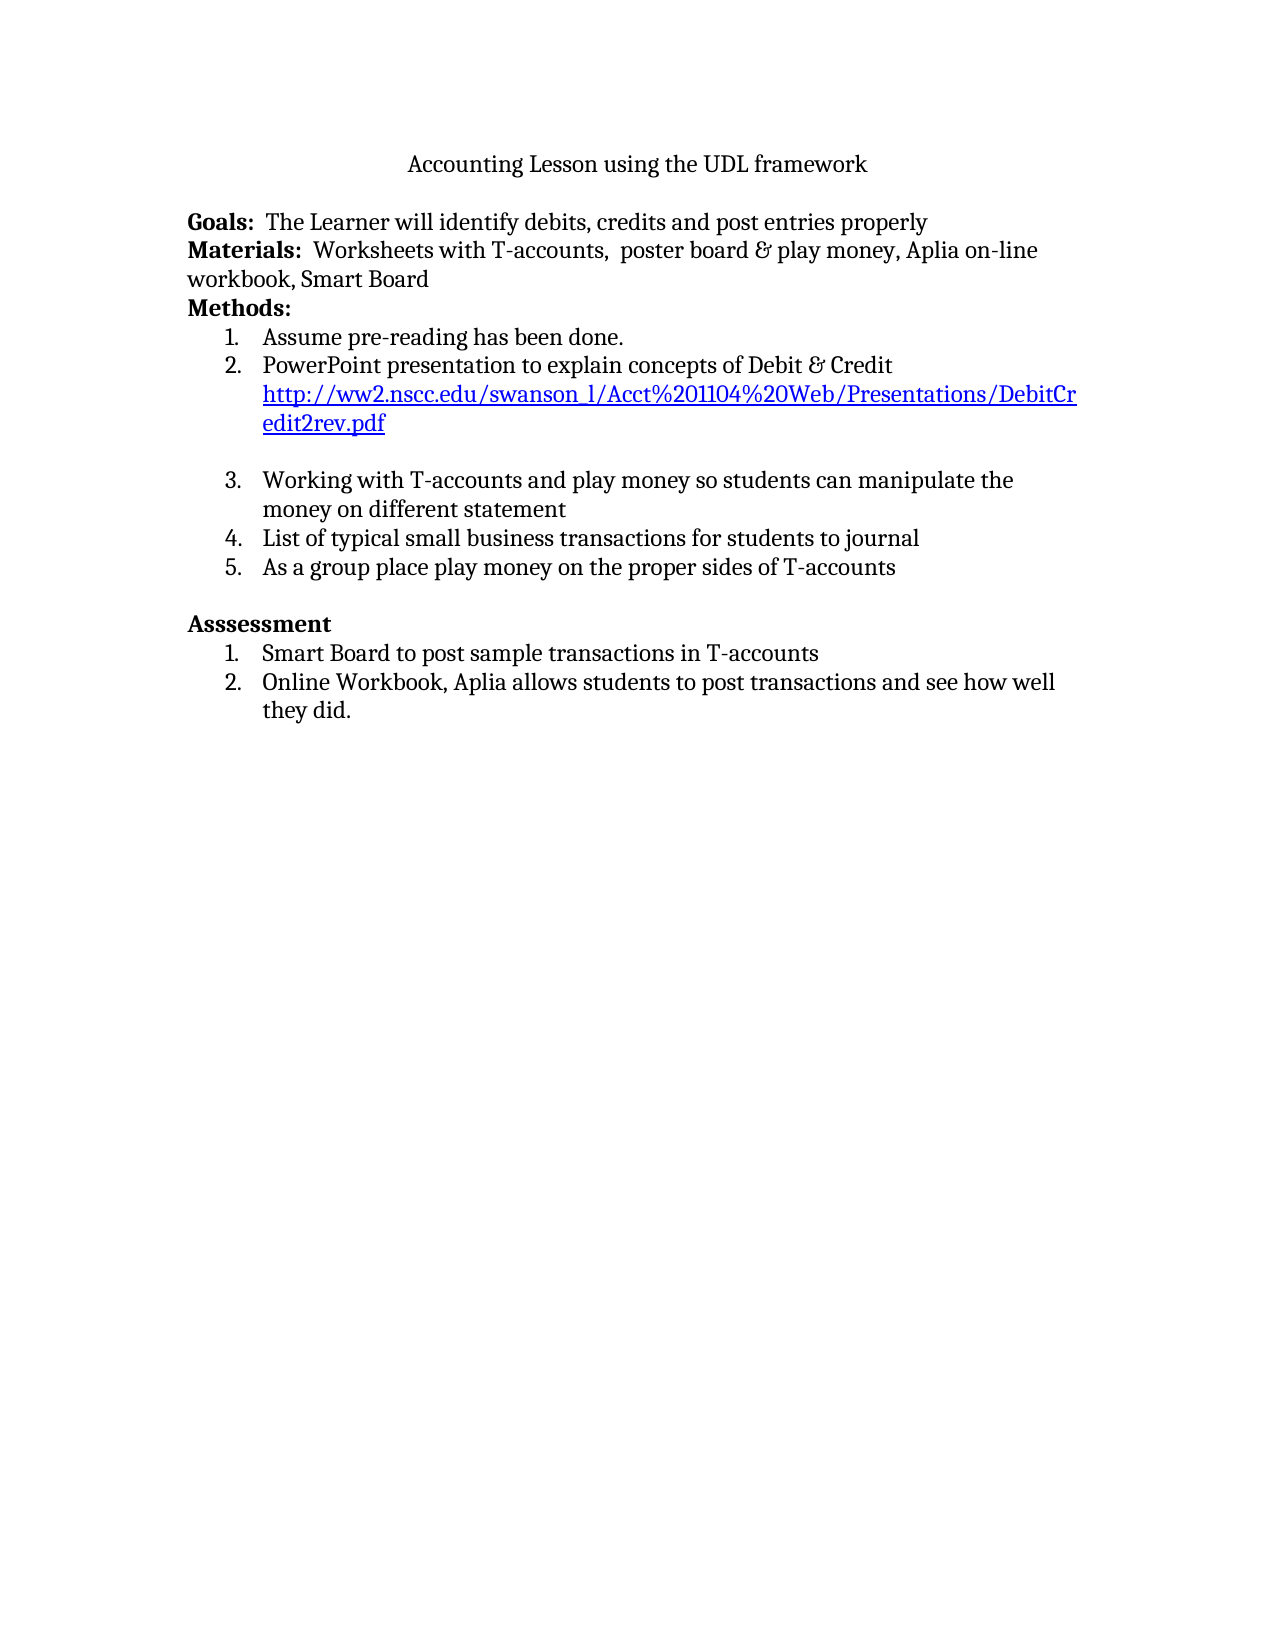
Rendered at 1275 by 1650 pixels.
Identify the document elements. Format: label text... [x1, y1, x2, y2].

text Methods: [187, 294, 1087, 322]
list List of typical small business transactions for students to journal [225, 524, 1087, 552]
text Accounting Lesson using the UDL framework [187, 150, 1087, 179]
list Assume pre-reading has been done. [225, 322, 1087, 351]
text Asssessment [187, 610, 1087, 639]
list PowerPoint presentation to explain concepts of Debit & Credit http://ww2.nscc.edu/swanson_l/Acct%201104%20Web/Presentations/DebitCredit2rev.pdf [225, 351, 1087, 437]
list Smart Board to post sample transactions in T-accounts [225, 639, 1087, 667]
text Materials: Worksheets with T-accounts, poster board & play money, Aplia on-line workbook, Smart Board [187, 236, 1087, 294]
list Online Workbook, Aplia allows students to post transactions and see how well they did. [225, 667, 1087, 725]
text Goals: The Learner will identify debits, credits and post entries properly [187, 207, 1087, 236]
list Working with T-accounts and play money so students can manipulate the money on different statement [225, 466, 1087, 524]
list As a group place play money on the proper sides of T-accounts [225, 552, 1087, 581]
